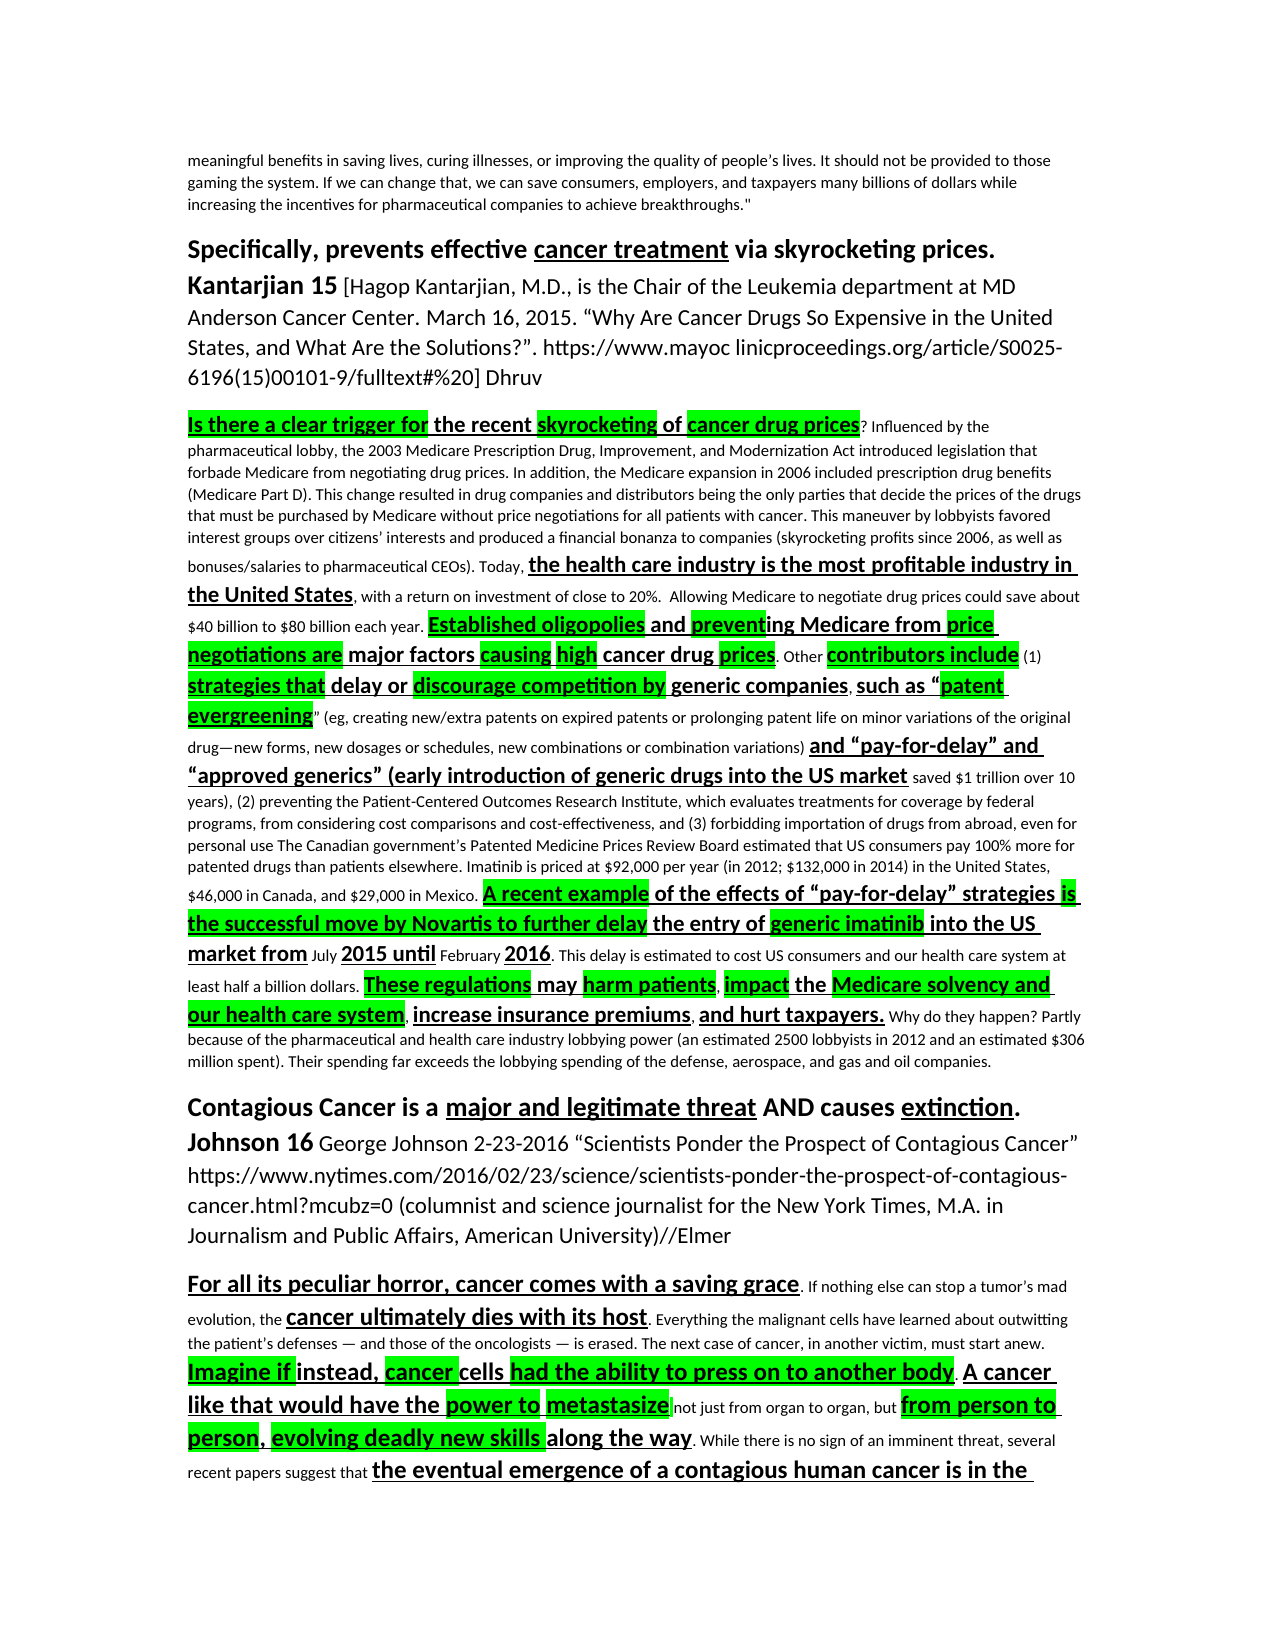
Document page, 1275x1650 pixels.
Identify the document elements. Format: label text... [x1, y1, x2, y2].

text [187, 1268, 1087, 1485]
text Kantarjian 15 [Hagop Kantarjian, M.D., is the Chair of the Leukemia department at MD Anderson Cancer Center. March 16, 2015. “Why Are Cancer Drugs So Expensive in the United States, and What Are the Solutions?”. https://www.mayoc linicproceedings.org/article/S0025-6196(15)00101-9/fulltext#%20] Dhruv [187, 268, 1087, 392]
text Johnson 16 George Johnson 2-23-2016 “Scientists Ponder the Prospect of Contagious Cancer” https://www.nytimes.com/2016/02/23/science/scientists-ponder-the-prospect-of-contagious-cancer.html?mcubz=0 (columnist and science journalist for the New York Times, M.A. in Journalism and Public Affairs, American University)//Elmer [187, 1126, 1087, 1249]
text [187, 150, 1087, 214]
subtitle Contagious Cancer is a major and legitimate threat AND causes extinction. [187, 1090, 1087, 1123]
subtitle Specifically, prevents effective cancer treatment via skyrocketing prices. [187, 232, 1087, 265]
text Is there a clear trigger for the recent skyrocketing of cancer drug prices? Influenced by the pharmaceutical lobby, the 2003 Medicare Prescription Drug, Improvement, and Modernization Act introduced legislation that forbade Medicare from negotiating drug prices. In addition, the Medicare expansion in 2006 included prescription drug benefits (Medicare Part D). This change resulted in drug companies and distributors being the only parties that decide the prices of the drugs that must be purchased by Medicare without price negotiations for all patients with cancer. This maneuver by lobbyists favored interest groups over citizens’ interests and produced a financial bonanza to companies (skyrocketing profits since 2006, as well as bonuses/salaries to pharmaceutical CEOs). Today, the health care industry is the most profitable industry in the United States, with a return on investment of close to 20%. Allowing Medicare to negotiate drug prices could save about $40 billion to $80 billion each year. Established oligopolies and preventing Medicare from price negotiations are major factors causing high cancer drug prices. Other contributors include (1) strategies that delay or discourage competition by generic companies, such as “patent evergreening” (eg, creating new/extra patents on expired patents or prolonging patent life on minor variations of the original drug—new forms, new dosages or schedules, new combinations or combination variations) and “pay-for-delay” and “approved generics” (early introduction of generic drugs into the US market saved $1 trillion over 10 years), (2) preventing the Patient-Centered Outcomes Research Institute, which evaluates treatments for coverage by federal programs, from considering cost comparisons and cost-effectiveness, and (3) forbidding importation of drugs from abroad, even for personal use The Canadian government’s Patented Medicine Prices Review Board estimated that US consumers pay 100% more for patented drugs than patients elsewhere. Imatinib is priced at $92,000 per year (in 2012; $132,000 in 2014) in the United States, $46,000 in Canada, and $29,000 in Mexico. A recent example of the effects of “pay-for-delay” strategies is the successful move by Novartis to further delay the entry of generic imatinib into the US market from July 2015 until February 2016. This delay is estimated to cost US consumers and our health care system at least half a billion dollars. These regulations may harm patients, impact the Medicare solvency and our health care system, increase insurance premiums, and hurt taxpayers. Why do they happen? Partly because of the pharmaceutical and health care industry lobbying power (an estimated 2500 lobbyists in 2012 and an estimated $306 million spent). Their spending far exceeds the lobbying spending of the defense, aerospace, and gas and oil companies. [187, 410, 1087, 1072]
